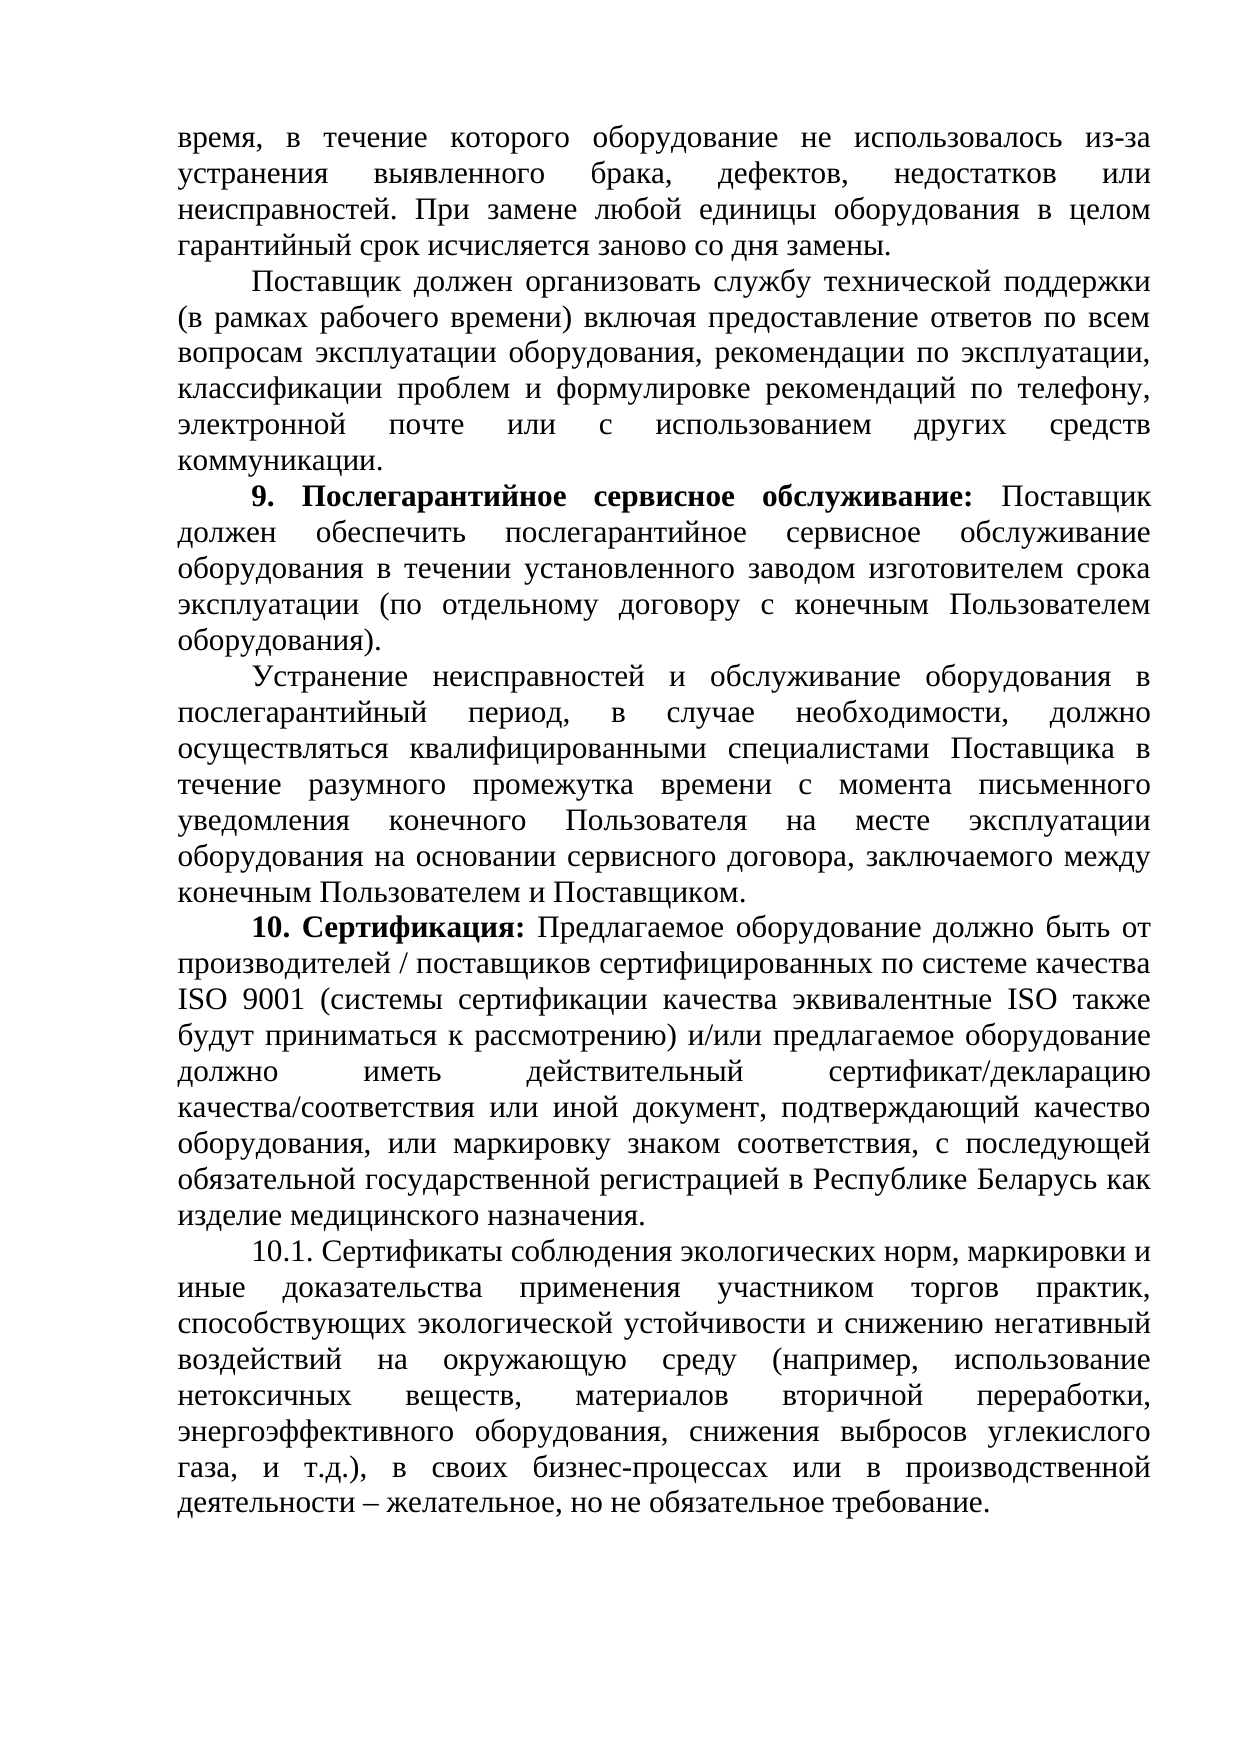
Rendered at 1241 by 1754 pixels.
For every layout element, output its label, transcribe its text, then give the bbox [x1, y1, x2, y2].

text Устранение неисправностей и обслуживание оборудования в послегарантийный период, в случае необходимости, должно осуществляться квалифицированными специалистами Поставщика в течение разумного промежутка времени с момента письменного уведомления конечного Пользователя на месте эксплуатации оборудования на основании сервисного договора, заключаемого между конечным Пользователем и Поставщиком. [177, 657, 1152, 909]
text Поставщик должен организовать службу технической поддержки (в рамках рабочего времени) включая предоставление ответов по всем вопросам эксплуатации оборудования, рекомендации по эксплуатации, классификации проблем и формулировке рекомендаций по телефону, электронной почте или с использованием других средств коммуникации. [177, 262, 1152, 477]
text 10. Сертификация: Предлагаемое оборудование должно быть от производителей / поставщиков сертифицированных по системе качества ISO 9001 (системы сертификации качества эквивалентные ISO также будут приниматься к рассмотрению) и/или предлагаемое оборудование должно иметь действительный сертификат/декларацию качества/соответствия или иной документ, подтверждающий качество оборудования, или маркировку знаком соответствия, с последующей обязательной государственной регистрацией в Республике Беларусь как изделие медицинского назначения. [177, 909, 1152, 1232]
text 10.1. Сертификаты соблюдения экологических норм, маркировки и иные доказательства применения участником торгов практик, способствующих экологической устойчивости и снижению негативный воздействий на окружающую среду (например, использование нетоксичных веществ, материалов вторичной переработки, энергоэффективного оборудования, снижения выбросов углекислого газа, и т.д.), в своих бизнес-процессах или в производственной деятельности – желательное, но не обязательное требование. [177, 1232, 1152, 1520]
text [177, 118, 1152, 262]
text 9. Послегарантийное сервисное обслуживание: Поставщик должен обеспечить послегарантийное сервисное обслуживание оборудования в течении установленного заводом изготовителем срока эксплуатации (по отдельному договору с конечным Пользователем оборудования). [177, 477, 1152, 657]
